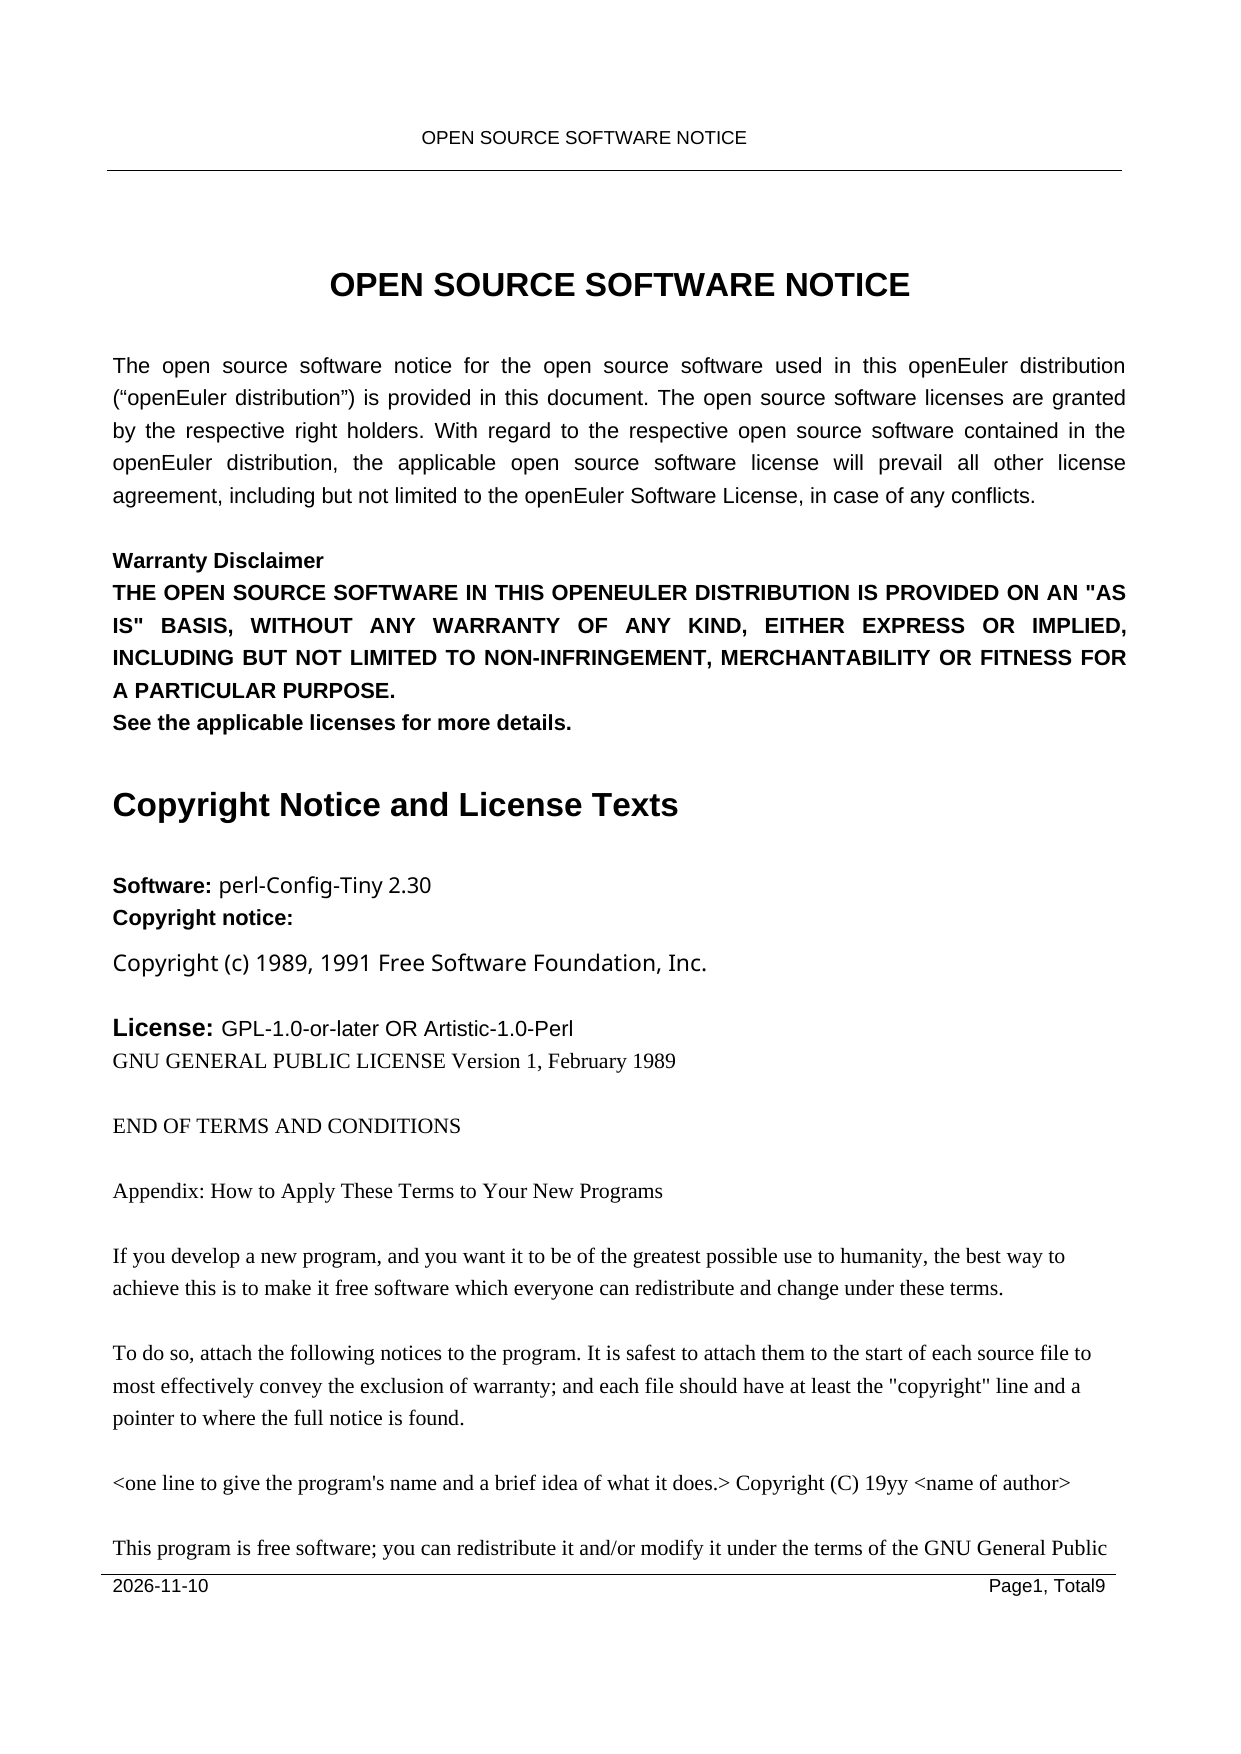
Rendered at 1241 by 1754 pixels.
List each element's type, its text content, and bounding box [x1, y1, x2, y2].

text The open source software notice for the open source software used in this openEuler distribution (“openEuler distribution”) is provided in this document. The open source software licenses are granted by the respective right holders. With regard to the respective open source software contained in the openEuler distribution, the applicable open source software license will prevail all other license agreement, including but not limited to the openEuler Software License, in case of any conflicts. [112, 349, 1128, 511]
text OPEN SOURCE SOFTWARE NOTICE [112, 251, 1128, 316]
text Copyright (c) 1989, 1991 Free Software Foundation, Inc. [112, 947, 1128, 1012]
text Copyright Notice and License Texts [112, 771, 1128, 836]
text Copyright notice: [112, 901, 1128, 934]
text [112, 1044, 1128, 1564]
text Warranty Disclaimer [112, 544, 1128, 576]
title Software: perl-Config-Tiny 2.30 [112, 869, 1128, 901]
text License: GPL-1.0-or-later OR Artistic-1.0-Perl [112, 1012, 1128, 1044]
text THE OPEN SOURCE SOFTWARE IN THIS OPENEULER DISTRIBUTION IS PROVIDED ON AN "AS IS" BASIS, WITHOUT ANY WARRANTY OF ANY KIND, EITHER EXPRESS OR IMPLIED, INCLUDING BUT NOT LIMITED TO NON-INFRINGEMENT, MERCHANTABILITY OR FITNESS FOR A PARTICULAR PURPOSE. See the applicable licenses for more details. [112, 576, 1128, 739]
